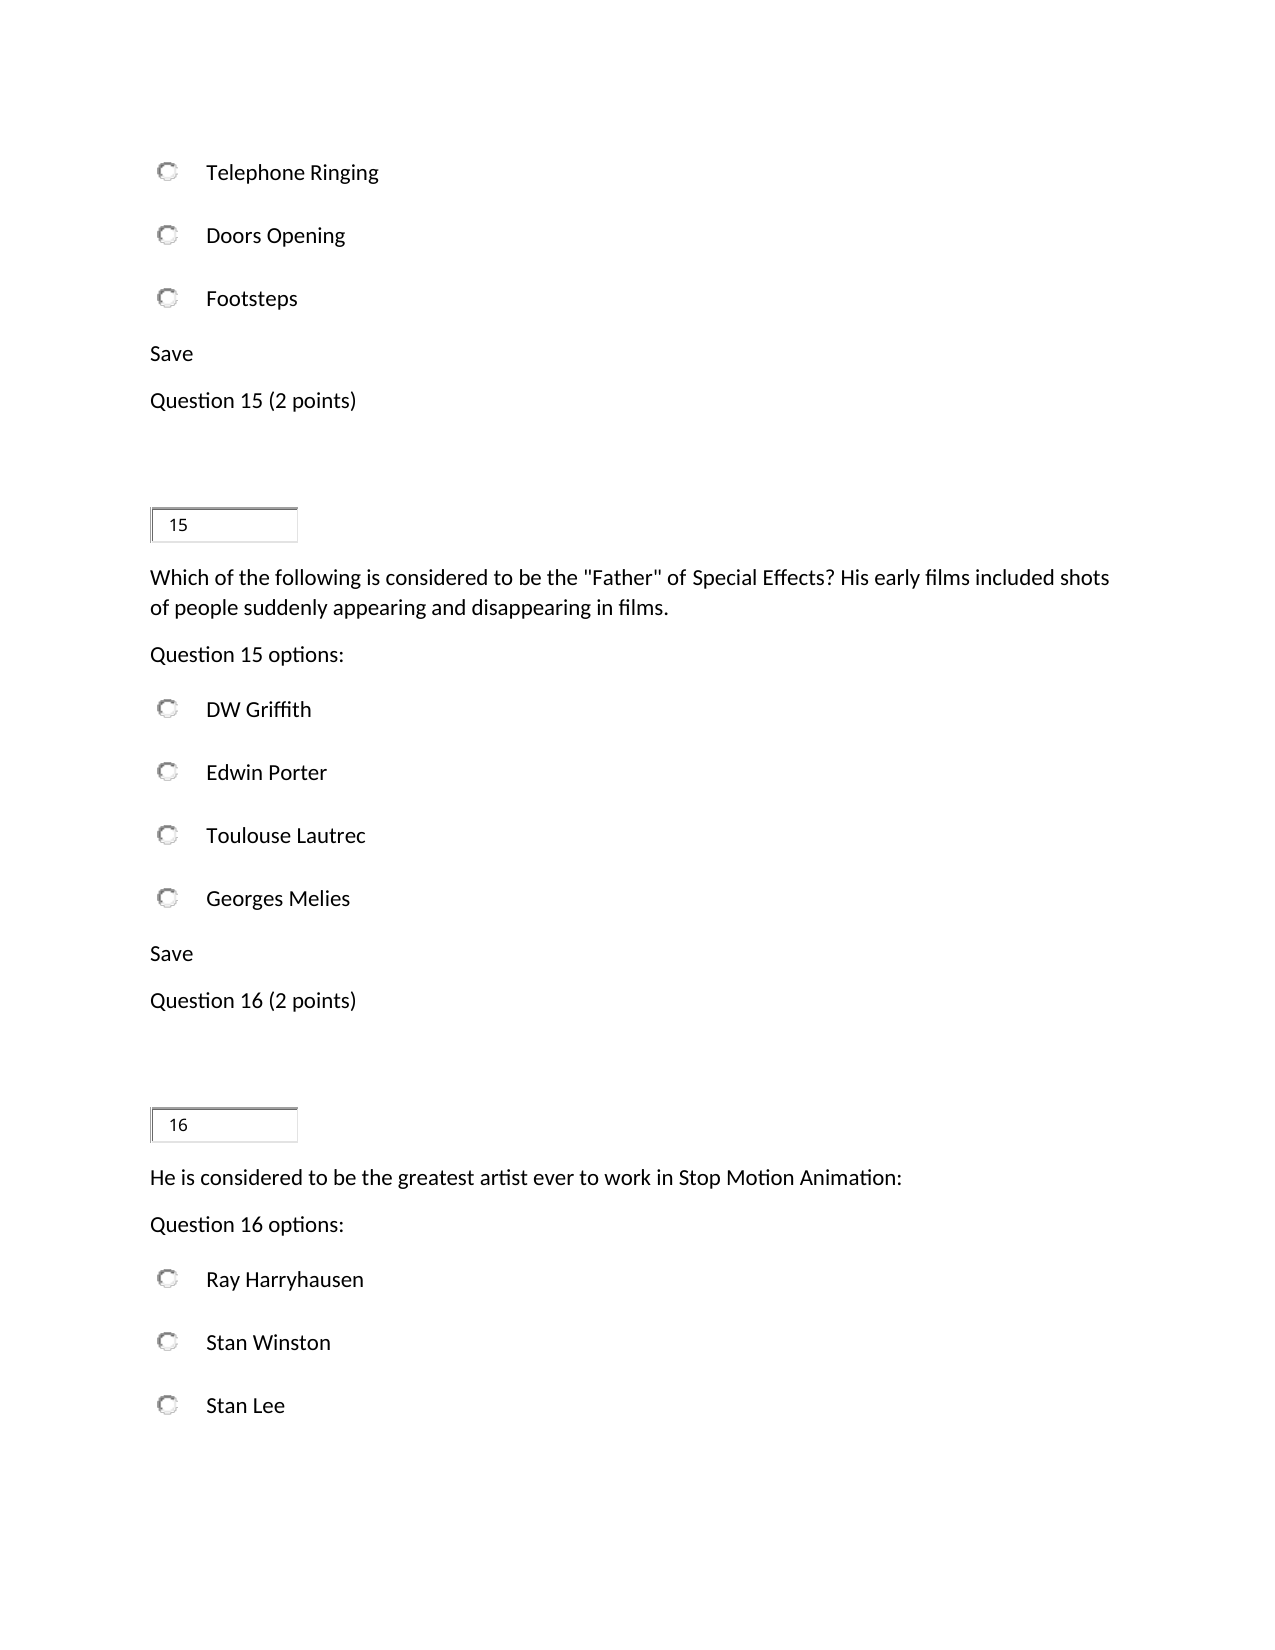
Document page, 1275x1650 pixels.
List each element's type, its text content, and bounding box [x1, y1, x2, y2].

text Save [150, 939, 1125, 967]
table_cell [150, 876, 202, 939]
table_cell Toulouse Lautrec [202, 813, 1125, 876]
table_cell Doors Opening [202, 213, 1125, 276]
table_cell Stan Winston [202, 1320, 1125, 1383]
table_header Ray Harryhausen [202, 1257, 1125, 1320]
table_cell Edwin Porter [202, 750, 1125, 813]
table_cell [150, 276, 202, 339]
table_cell Telephone Ringing [202, 150, 1125, 213]
table_cell Footsteps [202, 276, 1125, 339]
text Question 15 options: [150, 640, 1125, 668]
table_header [150, 687, 202, 750]
text Question 15 (2 points) [150, 386, 1125, 414]
table_cell [150, 813, 202, 876]
table_cell Georges Melies [202, 876, 1125, 939]
table_cell [150, 150, 202, 213]
table_cell [150, 213, 202, 276]
text Question 16 options: [150, 1210, 1125, 1238]
table_header DW Griffith [202, 687, 1125, 750]
text Question 16 (2 points) [150, 986, 1125, 1014]
text He is considered to be the greatest artist ever to work in Stop Motion Animation: [150, 1163, 1125, 1191]
table_cell [150, 1320, 202, 1383]
table_header [150, 1257, 202, 1320]
table_cell [150, 1383, 202, 1446]
text Save [150, 339, 1125, 367]
table_cell [150, 750, 202, 813]
table_cell Stan Lee [202, 1383, 1125, 1446]
text Which of the following is considered to be the "Father" of Special Effects? His early films included shots of people suddenly appearing and disappearing in films. [150, 563, 1125, 621]
